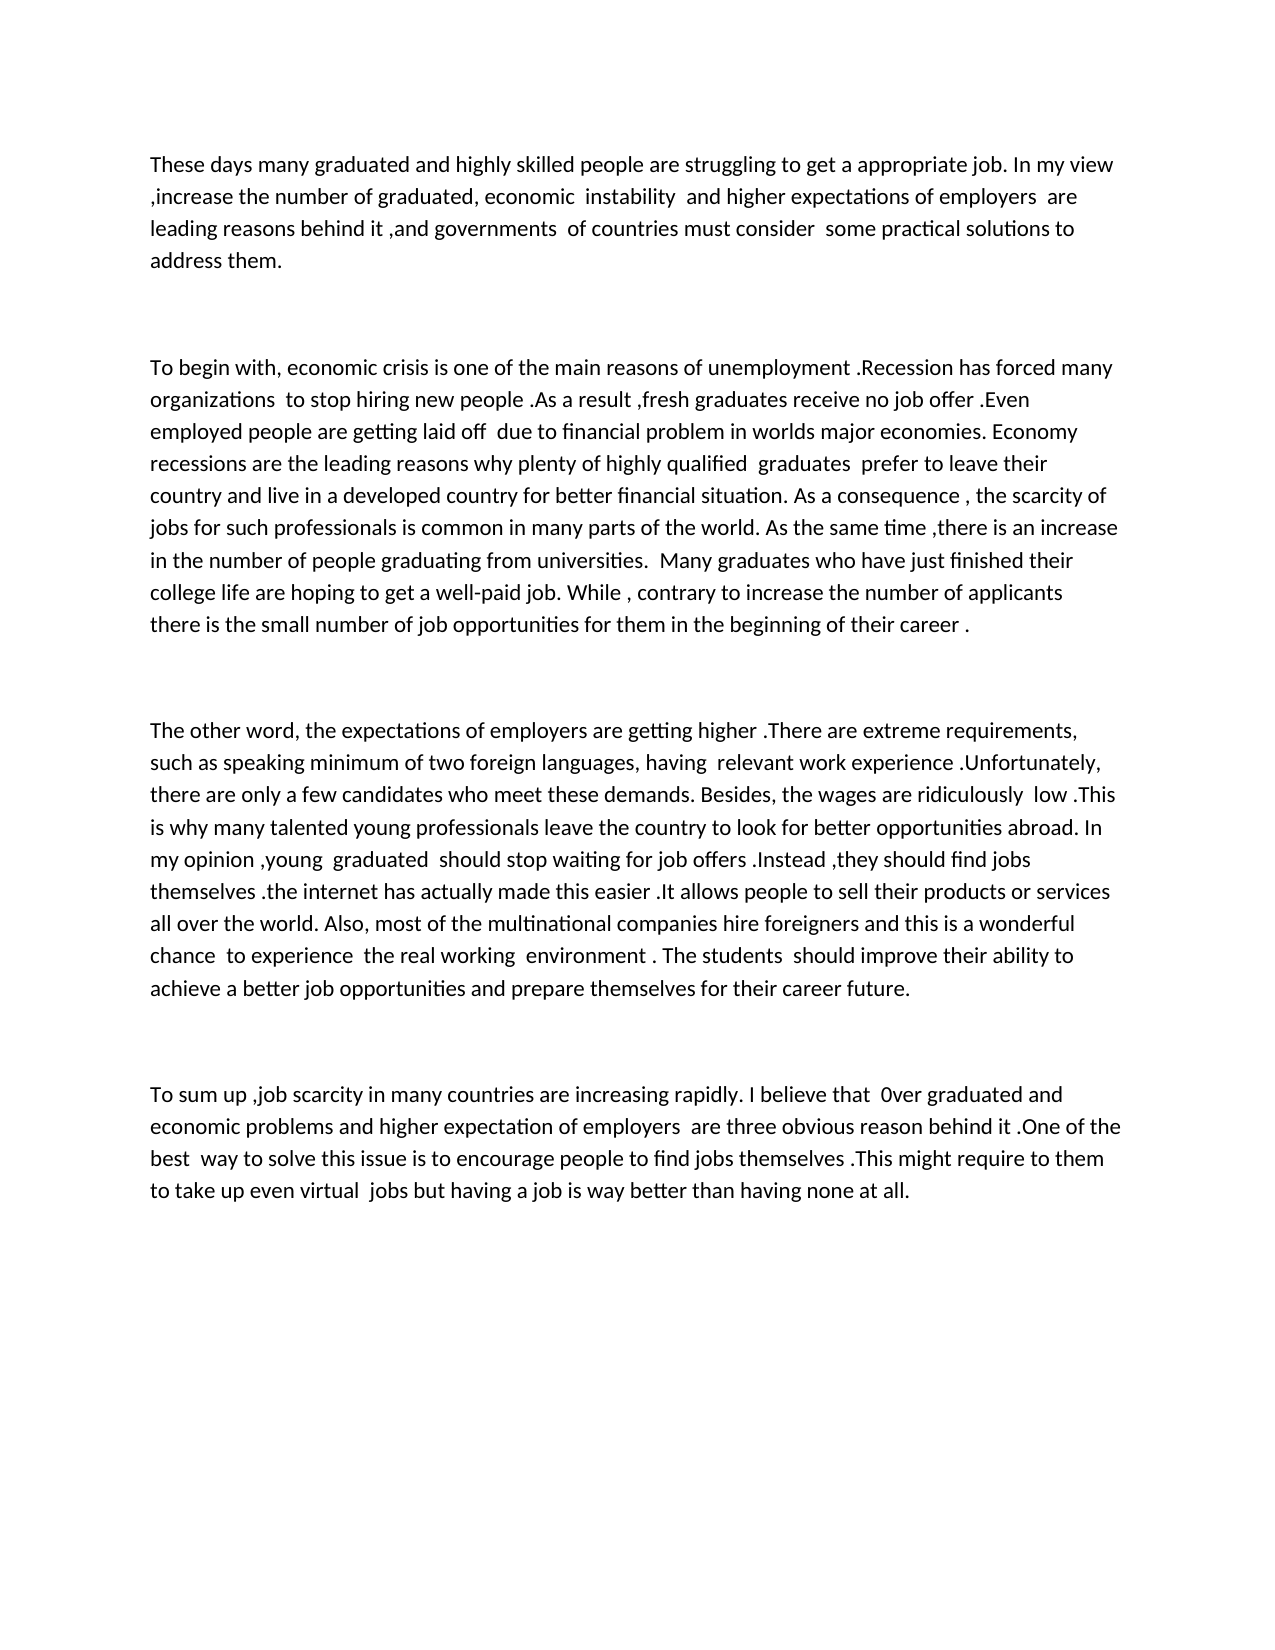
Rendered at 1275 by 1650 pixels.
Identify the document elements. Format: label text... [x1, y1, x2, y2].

text To sum up ,job scarcity in many countries are increasing rapidly. I believe that 0ver graduated and economic problems and higher expectation of employers are three obvious reason behind it .One of the best way to solve this issue is to encourage people to find jobs themselves .This might require to them to take up even virtual jobs but having a job is way better than having none at all. [150, 1080, 1125, 1204]
text To begin with, economic crisis is one of the main reasons of unemployment .Recession has forced many organizations to stop hiring new people .As a result ,fresh graduates receive no job offer .Even employed people are getting laid off due to financial problem in worlds major economies. Economy recessions are the leading reasons why plenty of highly qualified graduates prefer to leave their country and live in a developed country for better financial situation. As a consequence , the scarcity of jobs for such professionals is common in many parts of the world. As the same time ,there is an increase in the number of people graduating from universities. Many graduates who have just finished their college life are hoping to get a well-paid job. While , contrary to increase the number of applicants there is the small number of job opportunities for them in the beginning of their career . [150, 353, 1125, 638]
text The other word, the expectations of employers are getting higher .There are extreme requirements, such as speaking minimum of two foreign languages, having relevant work experience .Unfortunately, there are only a few candidates who meet these demands. Besides, the wages are ridiculously low .This is why many talented young professionals leave the country to look for better opportunities abroad. In my opinion ,young graduated should stop waiting for job offers .Instead ,they should find jobs themselves .the internet has actually made this easier .It allows people to sell their products or services all over the world. Also, most of the multinational companies hire foreigners and this is a wonderful chance to experience the real working environment . The students should improve their ability to achieve a better job opportunities and prepare themselves for their career future. [150, 716, 1125, 1002]
text These days many graduated and highly skilled people are struggling to get a appropriate job. In my view ,increase the number of graduated, economic instability and higher expectations of employers are leading reasons behind it ,and governments of countries must consider some practical solutions to address them. [150, 150, 1125, 274]
